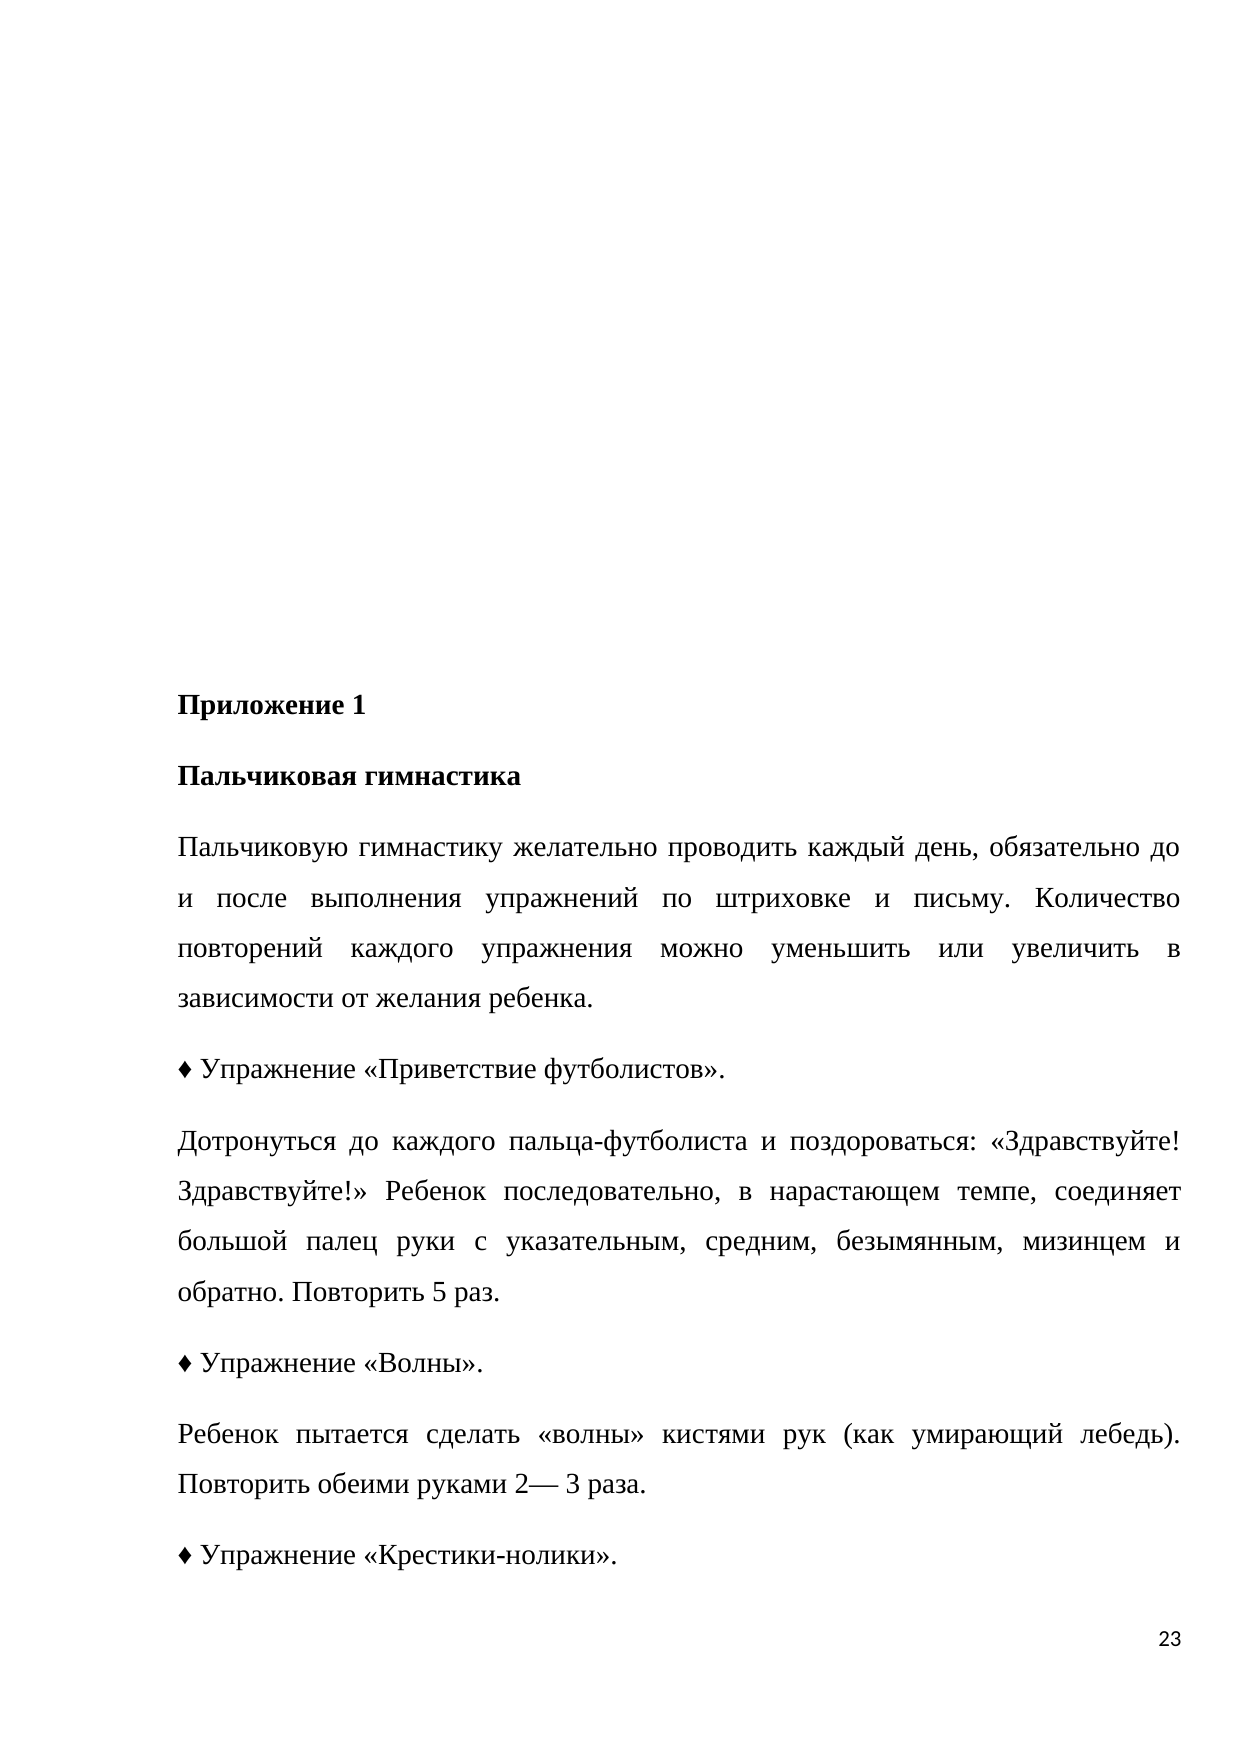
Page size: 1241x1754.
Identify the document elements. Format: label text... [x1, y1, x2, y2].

text ♦ Упражнение «Приветствие футболистов». [177, 1052, 1181, 1085]
text ♦ Упражнение «Волны». [177, 1345, 1181, 1378]
text ♦ Упражнение «Крестики-нолики». [177, 1537, 1181, 1571]
text Пальчиковую гимнастику желательно проводить каждый день, обязательно до и после выполнения упражнений по штриховке и письму. Количество повторений каждого упражнения можно уменьшить или увеличить в зависимости от желания ребенка. [177, 829, 1181, 1014]
text Приложение 1 [177, 687, 1181, 721]
text Дотронуться до каждого пальца-футболиста и поздороваться: «Здравствуйте! Здравствуйте!» Ребенок последовательно, в нарастающем темпе, соединяет большой палец руки с указательным, средним, безымянным, мизинцем и обратно. Повторить 5 раз. [177, 1123, 1181, 1307]
text Ребенок пытается сделать «волны» кистями рук (как умирающий лебедь). Повторить обеими руками 2— 3 раза. [177, 1416, 1181, 1500]
text Пальчиковая гимнастика [177, 758, 1181, 792]
